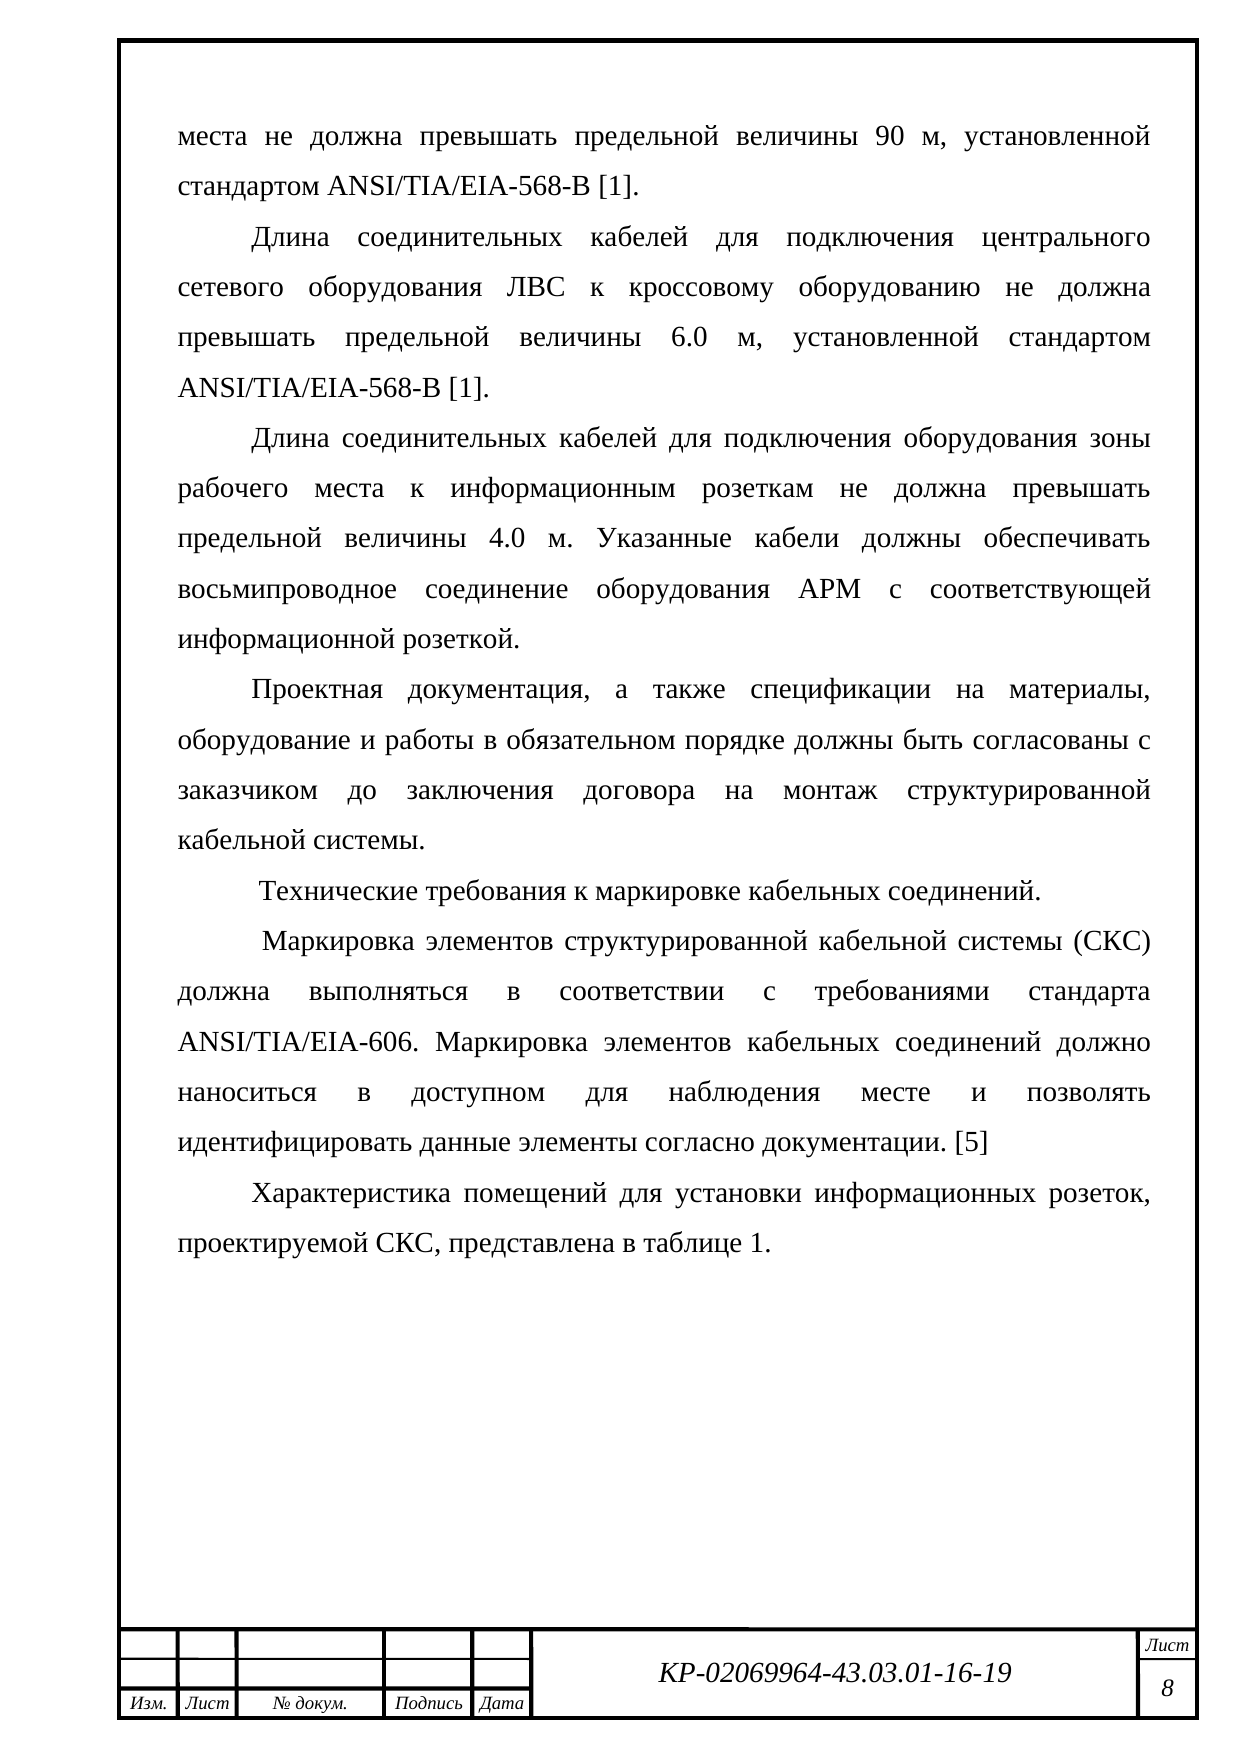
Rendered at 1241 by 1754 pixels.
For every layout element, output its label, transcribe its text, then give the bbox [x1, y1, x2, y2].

text Проектная документация, а также спецификации на материалы, оборудование и работы в обязательном порядке должны быть согласованы с заказчиком до заключения договора на монтаж структурированной кабельной системы. [177, 672, 1152, 856]
text Маркировка элементов структурированной кабельной системы (СКС) должна выполняться в соответствии с требованиями стандарта ANSI/TIA/EIA-606. Маркировка элементов кабельных соединений должно наноситься в доступном для наблюдения месте и позволять идентифицировать данные элементы согласно документации. [5] [177, 923, 1152, 1158]
text Длина соединительных кабелей для подключения оборудования зоны рабочего места к информационным розеткам не должна превышать предельной величины 4.0 м. Указанные кабели должны обеспечивать восьмипроводное соединение оборудования АРМ с соответствующей информационной розеткой. [177, 420, 1152, 655]
text Технические требования к маркировке кабельных соединений. [177, 873, 1152, 906]
text Характеристика помещений для установки информационных розеток, проектируемой СКС, представлена в таблице 1. [177, 1175, 1152, 1258]
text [177, 118, 1152, 202]
text Длина соединительных кабелей для подключения центрального сетевого оборудования ЛВС к кроссовому оборудованию не должна превышать предельной величины 6.0 м, установленной стандартом ANSI/TIA/EIA-568-В [1]. [177, 219, 1152, 403]
